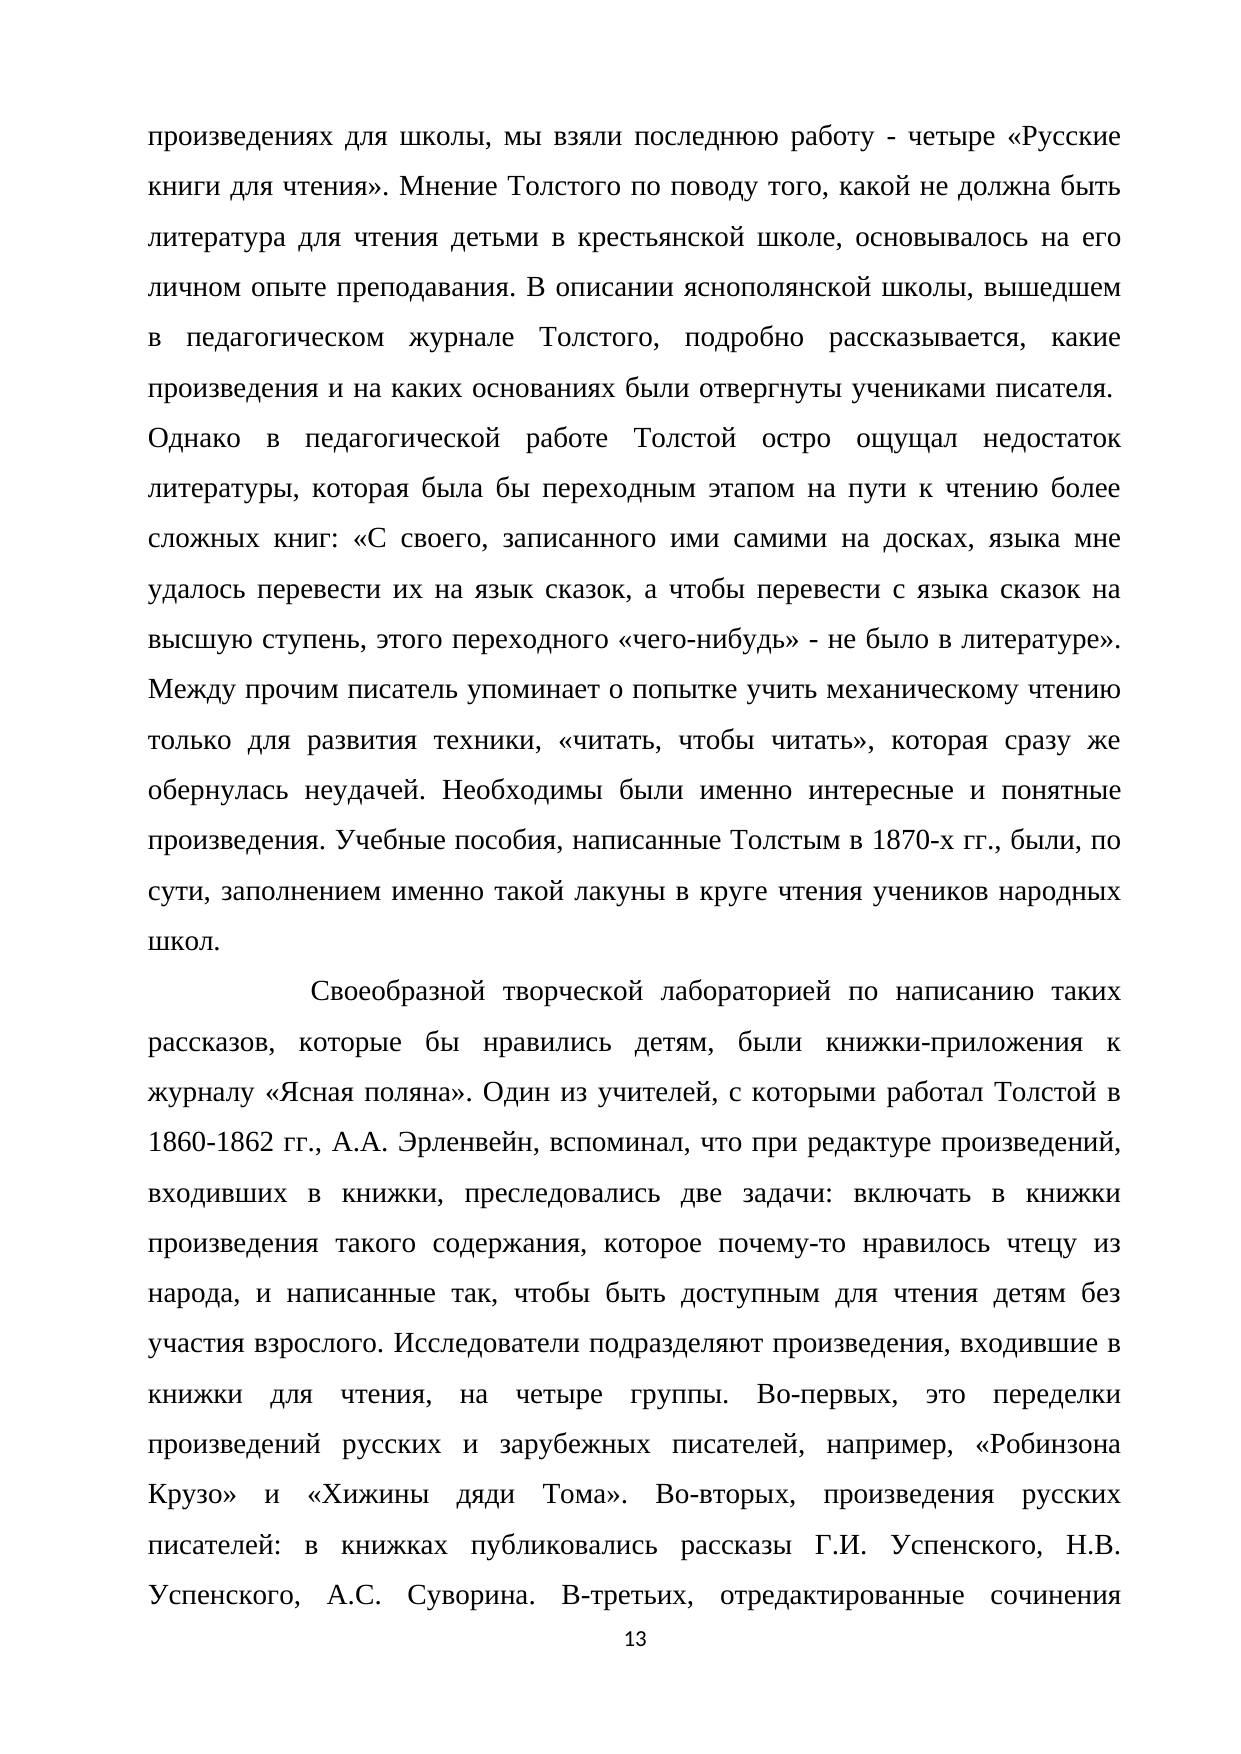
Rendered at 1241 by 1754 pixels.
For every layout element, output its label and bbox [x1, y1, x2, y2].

text [148, 118, 1122, 957]
text [148, 973, 1122, 1611]
